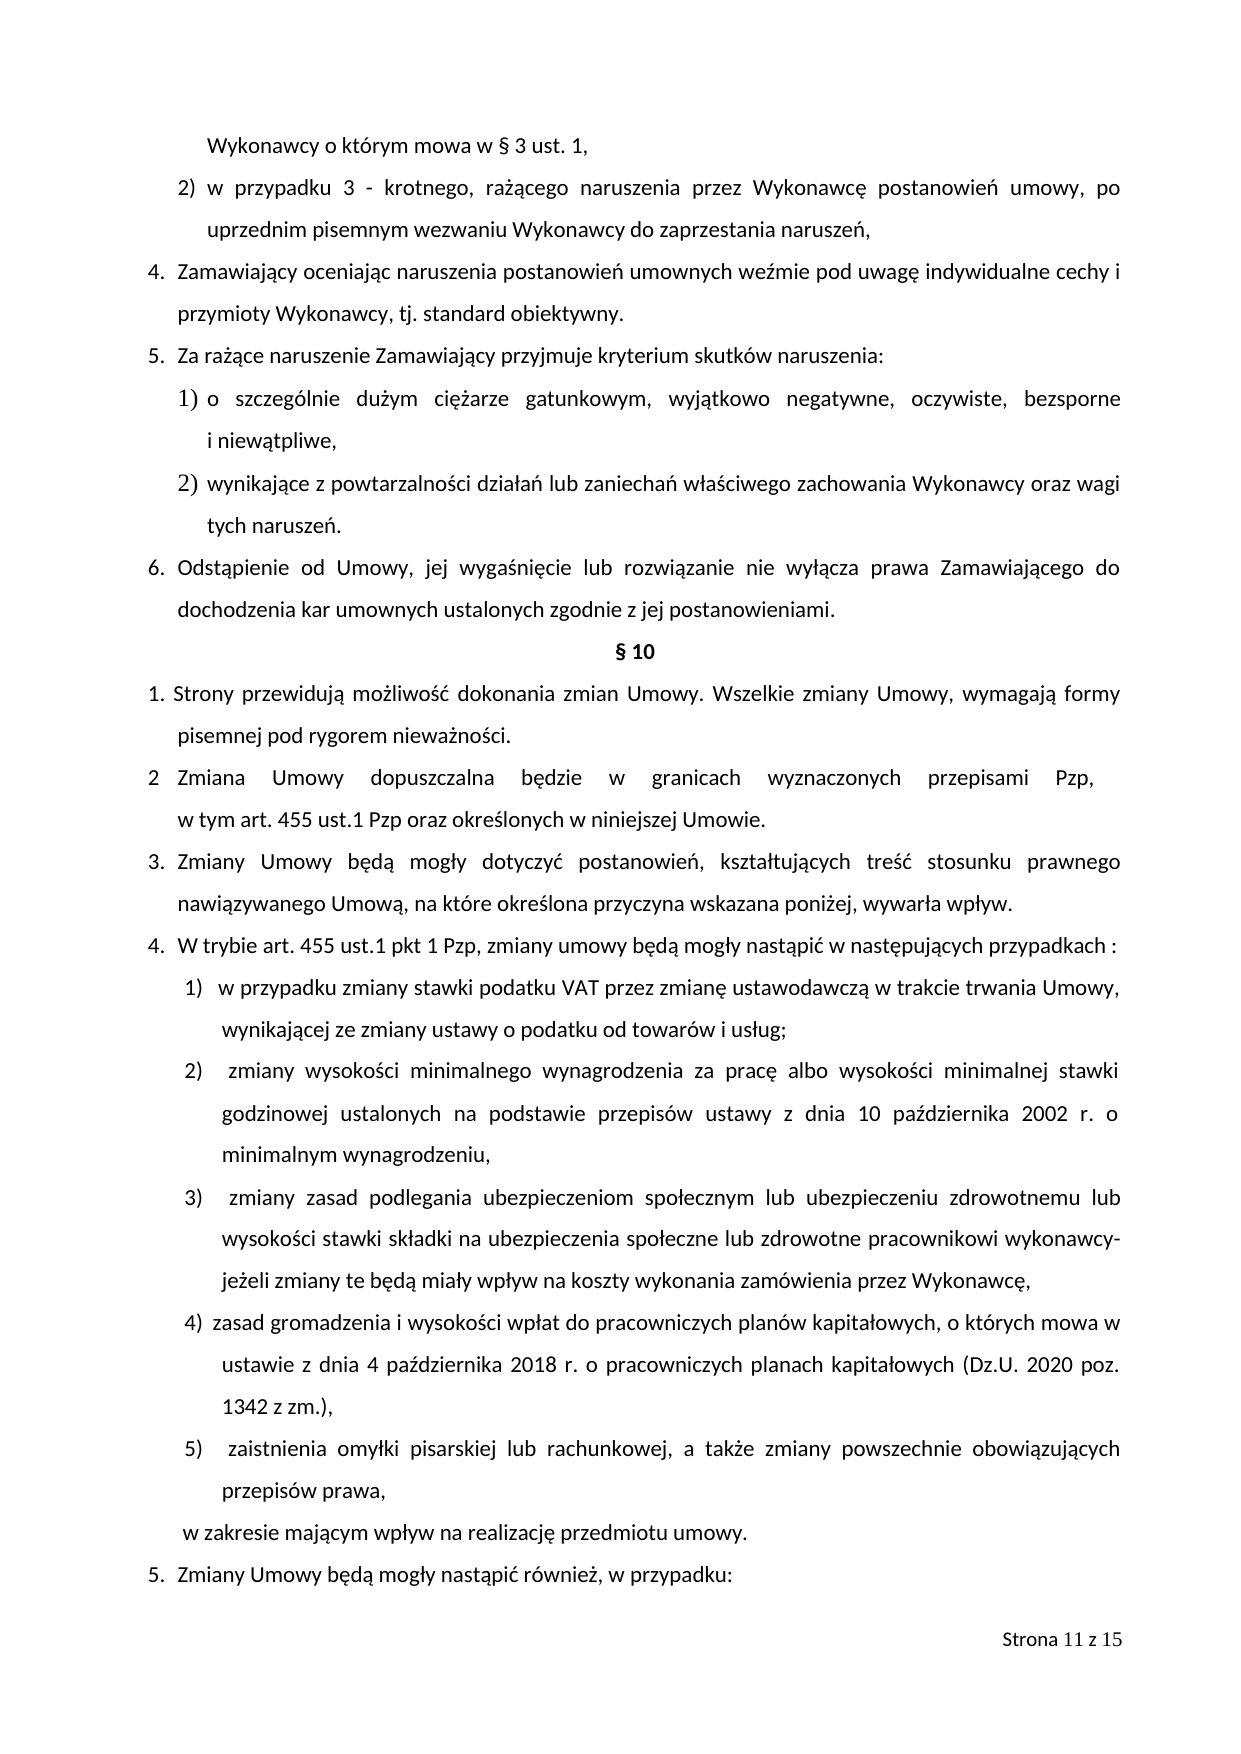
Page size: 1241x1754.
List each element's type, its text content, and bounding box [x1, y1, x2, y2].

text 4. W trybie art. 455 ust.1 pkt 1 Pzp, zmiany umowy będą mogły nastąpić w następujących przypadkach : [148, 931, 1122, 959]
text w zakresie mającym wpływ na realizację przedmiotu umowy. [177, 1518, 1122, 1546]
list Zamawiający oceniając naruszenia postanowień umownych weźmie pod uwagę indywidualne cechy i przymioty Wykonawcy, tj. standard obiektywny. [148, 257, 1122, 327]
text 2 Zmiana Umowy dopuszczalna będzie w granicach wyznaczonych przepisami Pzp, w tym art. 455 ust.1 Pzp oraz określonych w niniejszej Umowie. [148, 763, 1122, 833]
list w przypadku zmiany stawki podatku VAT przez zmianę ustawodawczą w trakcie trwania Umowy, wynikającej ze zmiany ustawy o podatku od towarów i usług; [184, 973, 1122, 1043]
list zasad gromadzenia i wysokości wpłat do pracowniczych planów kapitałowych, o których mowa w ustawie z dnia 4 października 2018 r. o pracowniczych planach kapitałowych (Dz.U. 2020 poz. 1342 z zm.), [184, 1308, 1122, 1421]
text 5. Zmiany Umowy będą mogły nastąpić również, w przypadku: [148, 1560, 1122, 1588]
list wynikające z powtarzalności działań lub zaniechań właściwego zachowania Wykonawcy oraz wagi tych naruszeń. [177, 468, 1122, 539]
list zmiany zasad podlegania ubezpieczeniom społecznym lub ubezpieczeniu zdrowotnemu lub wysokości stawki składki na ubezpieczenia społeczne lub zdrowotne pracownikowi wykonawcy- jeżeli zmiany te będą miały wpływ na koszty wykonania zamówienia przez Wykonawcę, [184, 1183, 1122, 1294]
list Za rażące naruszenie Zamawiający przyjmuje kryterium skutków naruszenia: [148, 341, 1122, 369]
text § 10 [148, 637, 1122, 665]
list zaistnienia omyłki pisarskiej lub rachunkowej, a także zmiany powszechnie obowiązujących przepisów prawa, [184, 1434, 1122, 1504]
list zmiany wysokości minimalnego wynagrodzenia za pracę albo wysokości minimalnej stawki godzinowej ustalonych na podstawie przepisów ustawy z dnia 10 października 2002 r. o minimalnym wynagrodzeniu, [184, 1057, 1120, 1169]
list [177, 131, 1122, 159]
text 1. Strony przewidują możliwość dokonania zmian Umowy. Wszelkie zmiany Umowy, wymagają formy pisemnej pod rygorem nieważności. [148, 679, 1122, 749]
text 3. Zmiany Umowy będą mogły dotyczyć postanowień, kształtujących treść stosunku prawnego nawiązywanego Umową, na które określona przyczyna wskazana poniżej, wywarła wpływ. [148, 847, 1122, 917]
list Odstąpienie od Umowy, jej wygaśnięcie lub rozwiązanie nie wyłącza prawa Zamawiającego do dochodzenia kar umownych ustalonych zgodnie z jej postanowieniami. [148, 553, 1122, 623]
list w przypadku 3 - krotnego, rażącego naruszenia przez Wykonawcę postanowień umowy, po uprzednim pisemnym wezwaniu Wykonawcy do zaprzestania naruszeń, [177, 173, 1122, 243]
list o szczególnie dużym ciężarze gatunkowym, wyjątkowo negatywne, oczywiste, bezsporne i niewątpliwe, [177, 383, 1122, 454]
